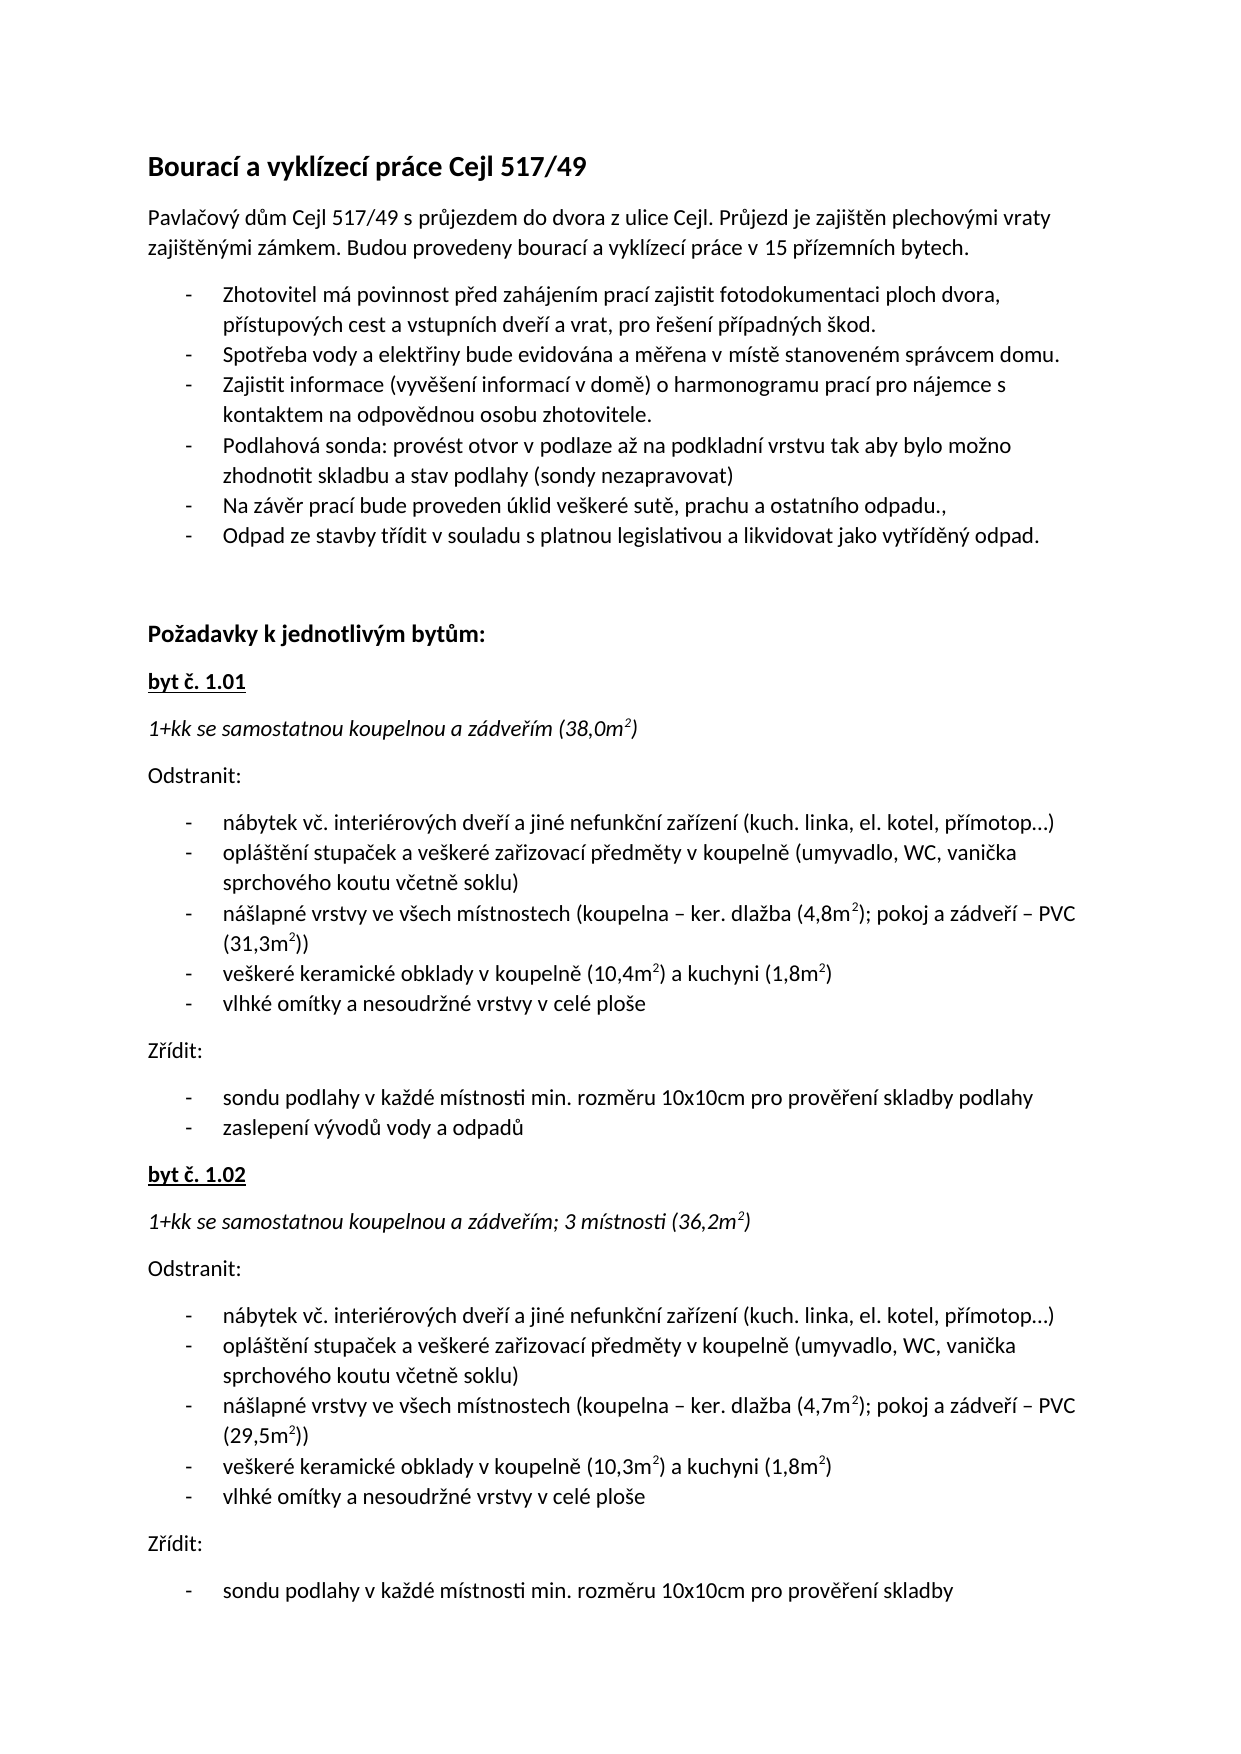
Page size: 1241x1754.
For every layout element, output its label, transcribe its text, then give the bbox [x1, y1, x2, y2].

text byt č. 1.01 [148, 667, 1093, 696]
text Bourací a vyklízecí práce Cejl 517/49 [148, 148, 1093, 183]
list Spotřeba vody a elektřiny bude evidována a měřena v místě stanoveném správcem domu. [185, 340, 1093, 368]
list nášlapné vrstvy ve všech místnostech (koupelna – ker. dlažba (4,7m2); pokoj a zádveří – PVC (29,5m2)) [185, 1391, 1093, 1450]
list veškeré keramické obklady v koupelně (10,4m2) a kuchyni (1,8m2) [185, 959, 1093, 987]
text Požadavky k jednotlivým bytům: [148, 618, 1093, 648]
text Odstranit: [148, 1254, 1093, 1282]
list Na závěr prací bude proveden úklid veškeré sutě, prachu a ostatního odpadu., [185, 491, 1093, 519]
list Odpad ze stavby třídit v souladu s platnou legislativou a likvidovat jako vytříděný odpad. [185, 521, 1093, 549]
list vlhké omítky a nesoudržné vrstvy v celé ploše [185, 1482, 1093, 1510]
text 1+kk se samostatnou koupelnou a zádveřím (38,0m2) [148, 714, 1093, 742]
text 1+kk se samostatnou koupelnou a zádveřím; 3 místnosti (36,2m2) [148, 1207, 1093, 1235]
list opláštění stupaček a veškeré zařizovací předměty v koupelně (umyvadlo, WC, vanička sprchového koutu včetně soklu) [185, 838, 1093, 897]
text Pavlačový dům Cejl 517/49 s průjezdem do dvora z ulice Cejl. Průjezd je zajištěn plechovými vraty zajištěnými zámkem. Budou provedeny bourací a vyklízecí práce v 15 přízemních bytech. [148, 203, 1093, 261]
list vlhké omítky a nesoudržné vrstvy v celé ploše [185, 989, 1093, 1017]
text Zřídit: [148, 1036, 1093, 1064]
list nášlapné vrstvy ve všech místnostech (koupelna – ker. dlažba (4,8m2); pokoj a zádveří – PVC (31,3m2)) [185, 899, 1093, 957]
list opláštění stupaček a veškeré zařizovací předměty v koupelně (umyvadlo, WC, vanička sprchového koutu včetně soklu) [185, 1331, 1093, 1389]
list nábytek vč. interiérových dveří a jiné nefunkční zařízení (kuch. linka, el. kotel, přímotop…) [185, 1301, 1093, 1329]
list Podlahová sonda: provést otvor v podlaze až na podkladní vrstvu tak aby bylo možno zhodnotit skladbu a stav podlahy (sondy nezapravovat) [185, 431, 1093, 489]
text Odstranit: [148, 761, 1093, 789]
list veškeré keramické obklady v koupelně (10,3m2) a kuchyni (1,8m2) [185, 1452, 1093, 1480]
text byt č. 1.02 [148, 1160, 1093, 1188]
text Zřídit: [148, 1529, 1093, 1557]
list zaslepení vývodů vody a odpadů [185, 1113, 1093, 1141]
list Zhotovitel má povinnost před zahájením prací zajistit fotodokumentaci ploch dvora, přístupových cest a vstupních dveří a vrat, pro řešení případných škod. [185, 280, 1093, 338]
list nábytek vč. interiérových dveří a jiné nefunkční zařízení (kuch. linka, el. kotel, přímotop…) [185, 808, 1093, 836]
list sondu podlahy v každé místnosti min. rozměru 10x10cm pro prověření skladby podlahy [185, 1083, 1093, 1111]
list sondu podlahy v každé místnosti min. rozměru 10x10cm pro prověření skladby [185, 1576, 1093, 1604]
list Zajistit informace (vyvěšení informací v domě) o harmonogramu prací pro nájemce s kontaktem na odpovědnou osobu zhotovitele. [185, 370, 1093, 429]
